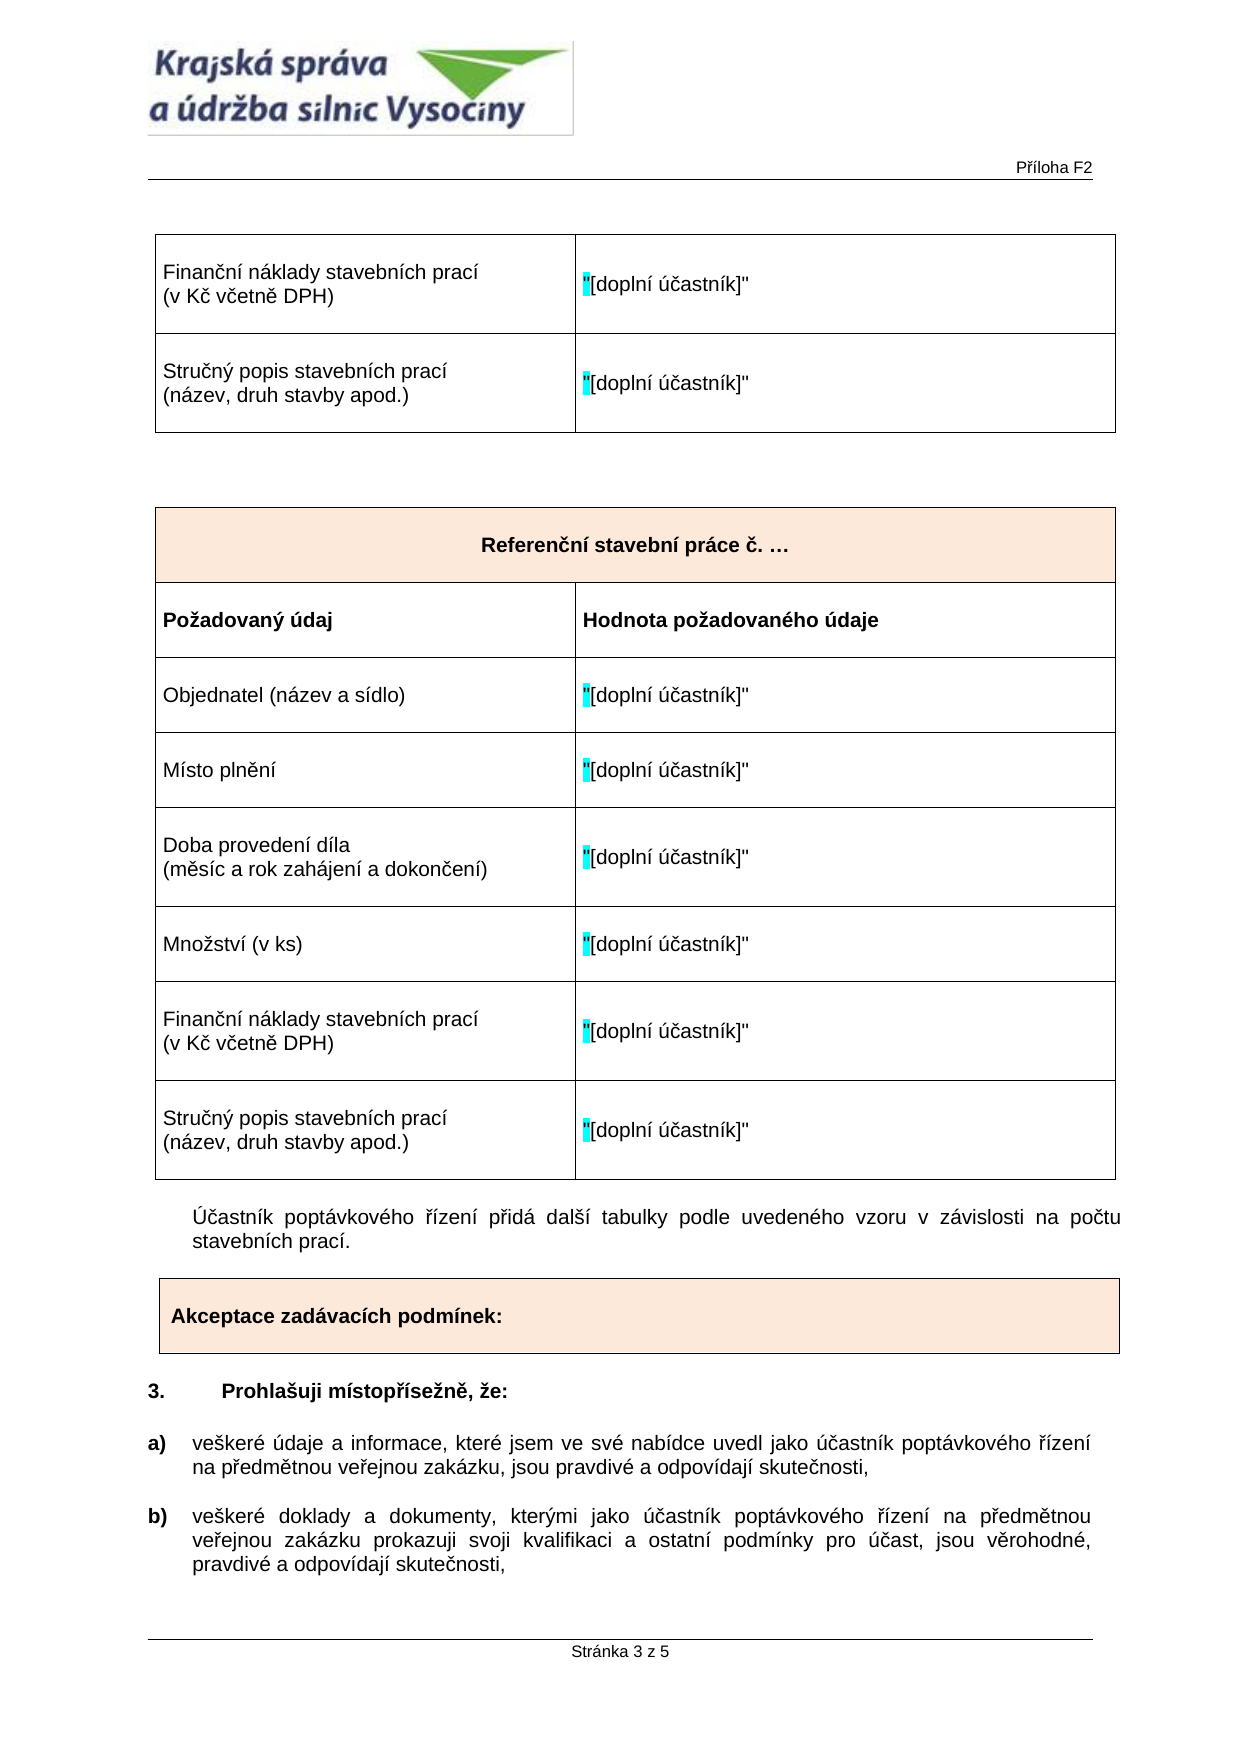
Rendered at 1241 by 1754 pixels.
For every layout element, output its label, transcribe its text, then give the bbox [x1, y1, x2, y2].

list veškeré doklady a dokumenty, kterými jako účastník poptávkového řízení na předmětnou veřejnou zakázku prokazuji svoji kvalifikaci a ostatní podmínky pro účast, jsou věrohodné, pravdivé a odpovídají skutečnosti, [148, 1504, 1093, 1576]
table_header Akceptace zadávacích podmínek: [160, 1279, 1119, 1352]
table_cell Požadovaný údaj [156, 583, 575, 657]
list Účastník poptávkového řízení přidá další tabulky podle uvedeného vzoru v závislosti na počtu stavebních prací. [192, 1204, 1122, 1252]
table_cell Místo plnění [156, 733, 575, 807]
table_header Referenční stavební práce č. … [156, 508, 1115, 582]
list Prohlašuji místopřísežně, že: [148, 1378, 1093, 1402]
table_cell Stručný popis stavebních prací (název, druh stavby apod.) [156, 1081, 575, 1178]
table_cell [576, 733, 1115, 807]
picture [147, 41, 574, 137]
table_cell [576, 982, 1115, 1079]
table_cell Množství (v ks) [156, 907, 575, 981]
list veškeré údaje a informace, které jsem ve své nabídce uvedl jako účastník poptávkového řízení na předmětnou veřejnou zakázku, jsou pravdivé a odpovídají skutečnosti, [148, 1431, 1093, 1479]
table_cell Doba provedení díla (měsíc a rok zahájení a dokončení) [156, 808, 575, 906]
table_cell Hodnota požadovaného údaje [576, 583, 1115, 657]
table_cell [576, 1081, 1115, 1178]
table_cell Stručný popis stavebních prací (název, druh stavby apod.) [156, 334, 575, 432]
table_cell [576, 235, 1115, 333]
table_cell Finanční náklady stavebních prací (v Kč včetně DPH) [156, 982, 575, 1079]
table_cell Finanční náklady stavebních prací (v Kč včetně DPH) [156, 235, 575, 333]
table_cell [576, 907, 1115, 981]
table_cell [576, 658, 1115, 732]
table_cell [576, 334, 1115, 432]
table_cell [576, 808, 1115, 906]
table_cell Objednatel (název a sídlo) [156, 658, 575, 732]
